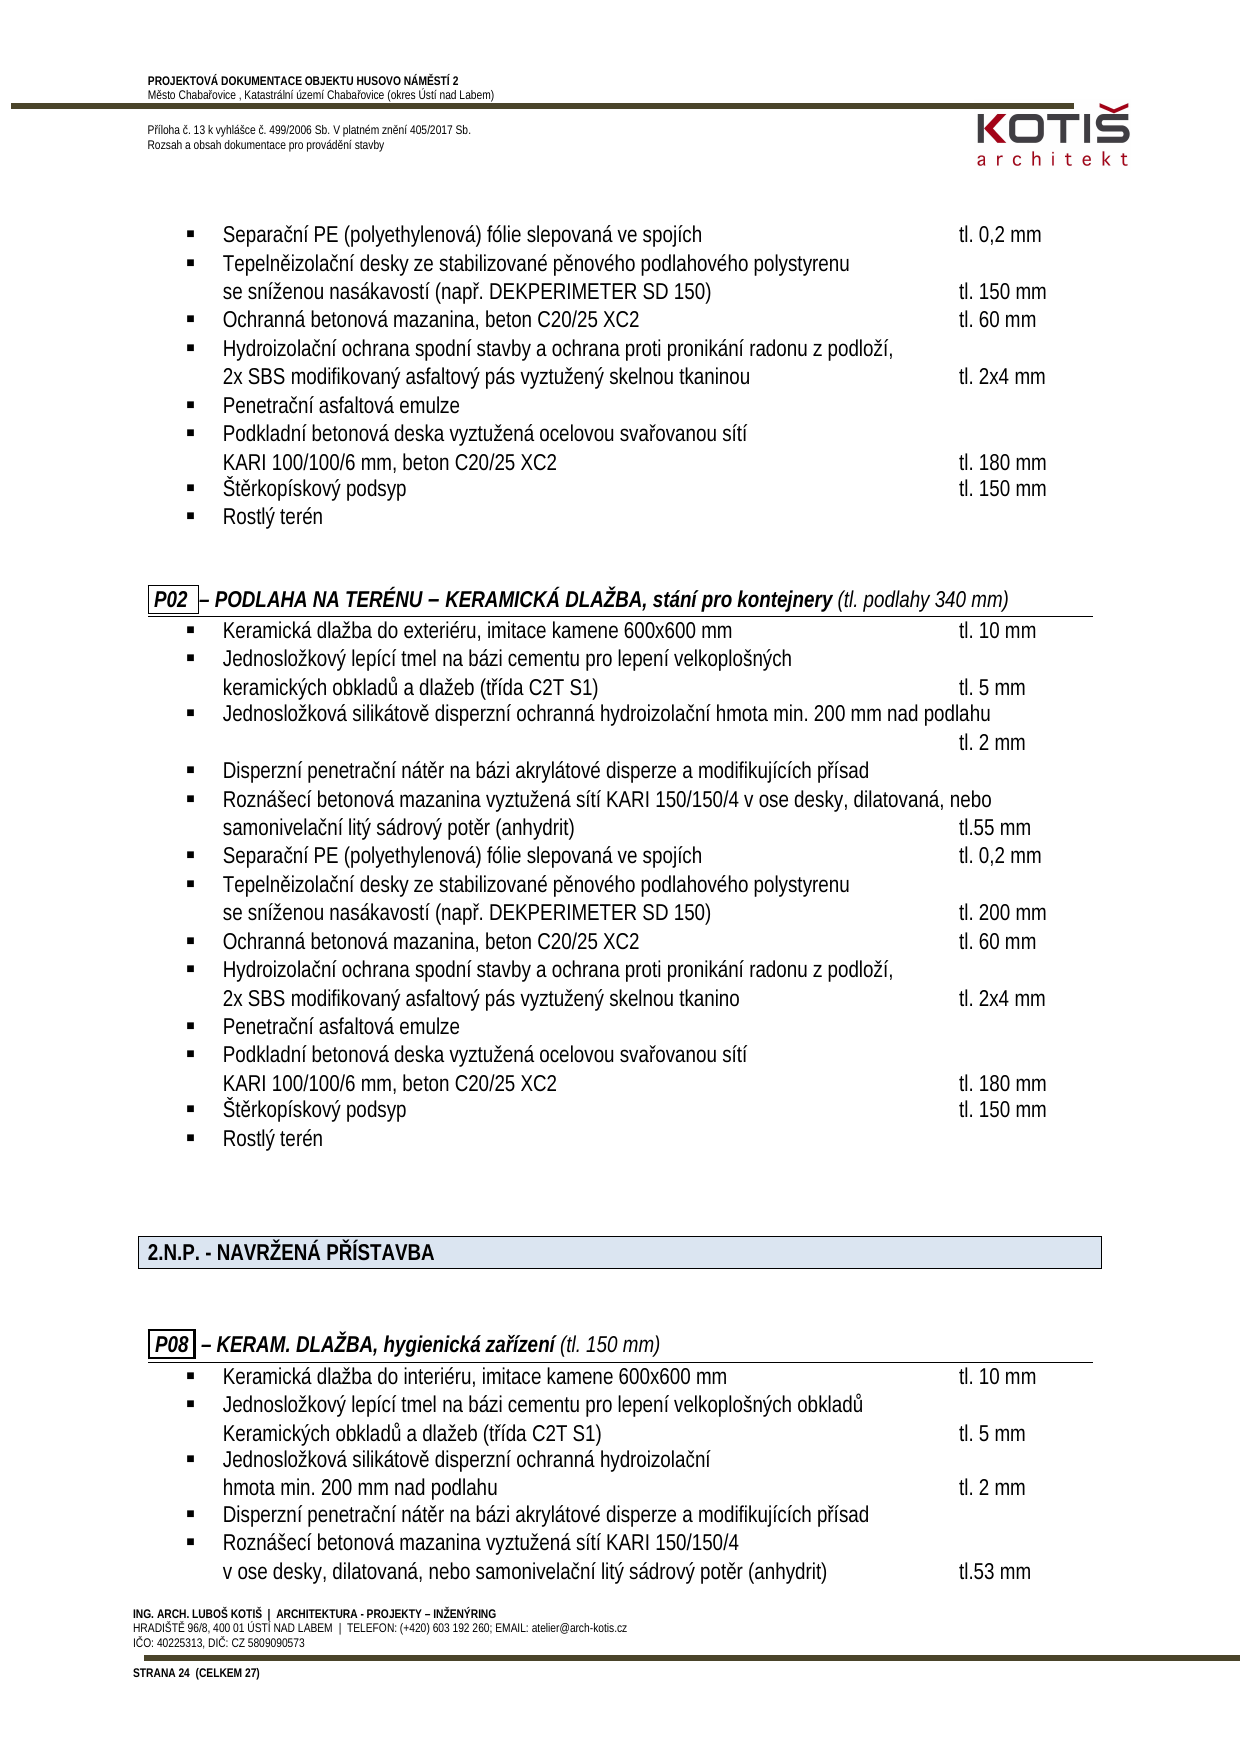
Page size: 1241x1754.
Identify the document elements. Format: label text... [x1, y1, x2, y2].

list Hydroizolační ochrana spodní stavby a ochrana proti pronikání radonu z podloží, [185, 335, 1093, 361]
list Štěrkopískový podsyp tl. 150 mm [185, 475, 1093, 501]
text hmota min. 200 mm nad podlahu tl. 2 mm [223, 1474, 1093, 1501]
list Roznášecí betonová mazanina vyztužená sítí KARI 150/150/4 [185, 1529, 1093, 1556]
text se sníženou nasákavostí (např. DEKPERIMETER SD 150) tl. 200 mm [223, 899, 1093, 926]
list Podkladní betonová deska vyztužená ocelovou svařovanou sítí [185, 1041, 1093, 1068]
list Penetrační asfaltová emulze [185, 392, 1093, 418]
list Keramická dlažba do interiéru, imitace kamene 600x600 mm tl. 10 mm [185, 1363, 1093, 1389]
list Separační PE (polyethylenová) fólie slepovaná ve spojích tl. 0,2 mm [185, 221, 1093, 247]
text P08 – KERAM. DLAŽBA, hygienická zařízení (tl. 150 mm) [148, 1329, 1093, 1362]
list Rostlý terén [185, 1125, 1093, 1151]
text P02 – PODLAHA NA TERÉNU – KERAMICKÁ DLAŽBA, stání pro kontejnery (tl. podlahy 340 mm) [148, 584, 1093, 616]
list Podkladní betonová deska vyztužená ocelovou svařovanou sítí [185, 420, 1093, 446]
list Štěrkopískový podsyp tl. 150 mm [185, 1096, 1093, 1123]
list Separační PE (polyethylenová) fólie slepovaná ve spojích tl. 0,2 mm [185, 842, 1093, 869]
list Disperzní penetrační nátěr na bázi akrylátové disperze a modifikujících přísad [185, 1501, 1093, 1527]
list Jednosložkový lepící tmel na bázi cementu pro lepení velkoplošných obkladů [185, 1391, 1093, 1417]
text KARI 100/100/6 mm, beton C20/25 XC2 tl. 180 mm [223, 448, 1093, 475]
text 2x SBS modifikovaný asfaltový pás vyztužený skelnou tkanino tl. 2x4 mm [223, 984, 1093, 1011]
text v ose desky, dilatovaná, nebo samonivelační litý sádrový potěr (anhydrit) tl.53 mm [223, 1558, 1093, 1584]
list Keramická dlažba do exteriéru, imitace kamene 600x600 mm tl. 10 mm [185, 617, 1093, 643]
picture [973, 99, 1132, 170]
text 2.N.P. - NAVRŽENÁ PŘÍSTAVBA [139, 1237, 1101, 1268]
list Jednosložková silikátově disperzní ochranná hydroizolační hmota min. 200 mm nad podlahu tl. 2 mm [185, 700, 1093, 755]
list Tepelněizolační desky ze stabilizované pěnového podlahového polystyrenu [185, 871, 1093, 897]
text se sníženou nasákavostí (např. DEKPERIMETER SD 150) tl. 150 mm [223, 278, 1093, 304]
list Penetrační asfaltová emulze [185, 1013, 1093, 1039]
text keramických obkladů a dlažeb (třída C2T S1) tl. 5 mm [223, 674, 1093, 700]
list Tepelněizolační desky ze stabilizované pěnového podlahového polystyrenu [185, 249, 1093, 276]
list Disperzní penetrační nátěr na bázi akrylátové disperze a modifikujících přísad [185, 757, 1093, 783]
text Keramických obkladů a dlažeb (třída C2T S1) tl. 5 mm [223, 1419, 1093, 1446]
text 2x SBS modifikovaný asfaltový pás vyztužený skelnou tkaninou tl. 2x4 mm [223, 363, 1093, 389]
list Ochranná betonová mazanina, beton C20/25 XC2 tl. 60 mm [185, 928, 1093, 954]
list Jednosložková silikátově disperzní ochranná hydroizolační [185, 1446, 1093, 1472]
list Jednosložkový lepící tmel na bázi cementu pro lepení velkoplošných [185, 645, 1093, 672]
list Roznášecí betonová mazanina vyztužená sítí KARI 150/150/4 v ose desky, dilatovaná, nebo samonivelační litý sádrový potěr (anhydrit) tl.55 mm [185, 786, 1093, 840]
list Hydroizolační ochrana spodní stavby a ochrana proti pronikání radonu z podloží, [185, 956, 1093, 982]
list Ochranná betonová mazanina, beton C20/25 XC2 tl. 60 mm [185, 306, 1093, 333]
list Rostlý terén [185, 503, 1093, 530]
text KARI 100/100/6 mm, beton C20/25 XC2 tl. 180 mm [223, 1070, 1093, 1096]
